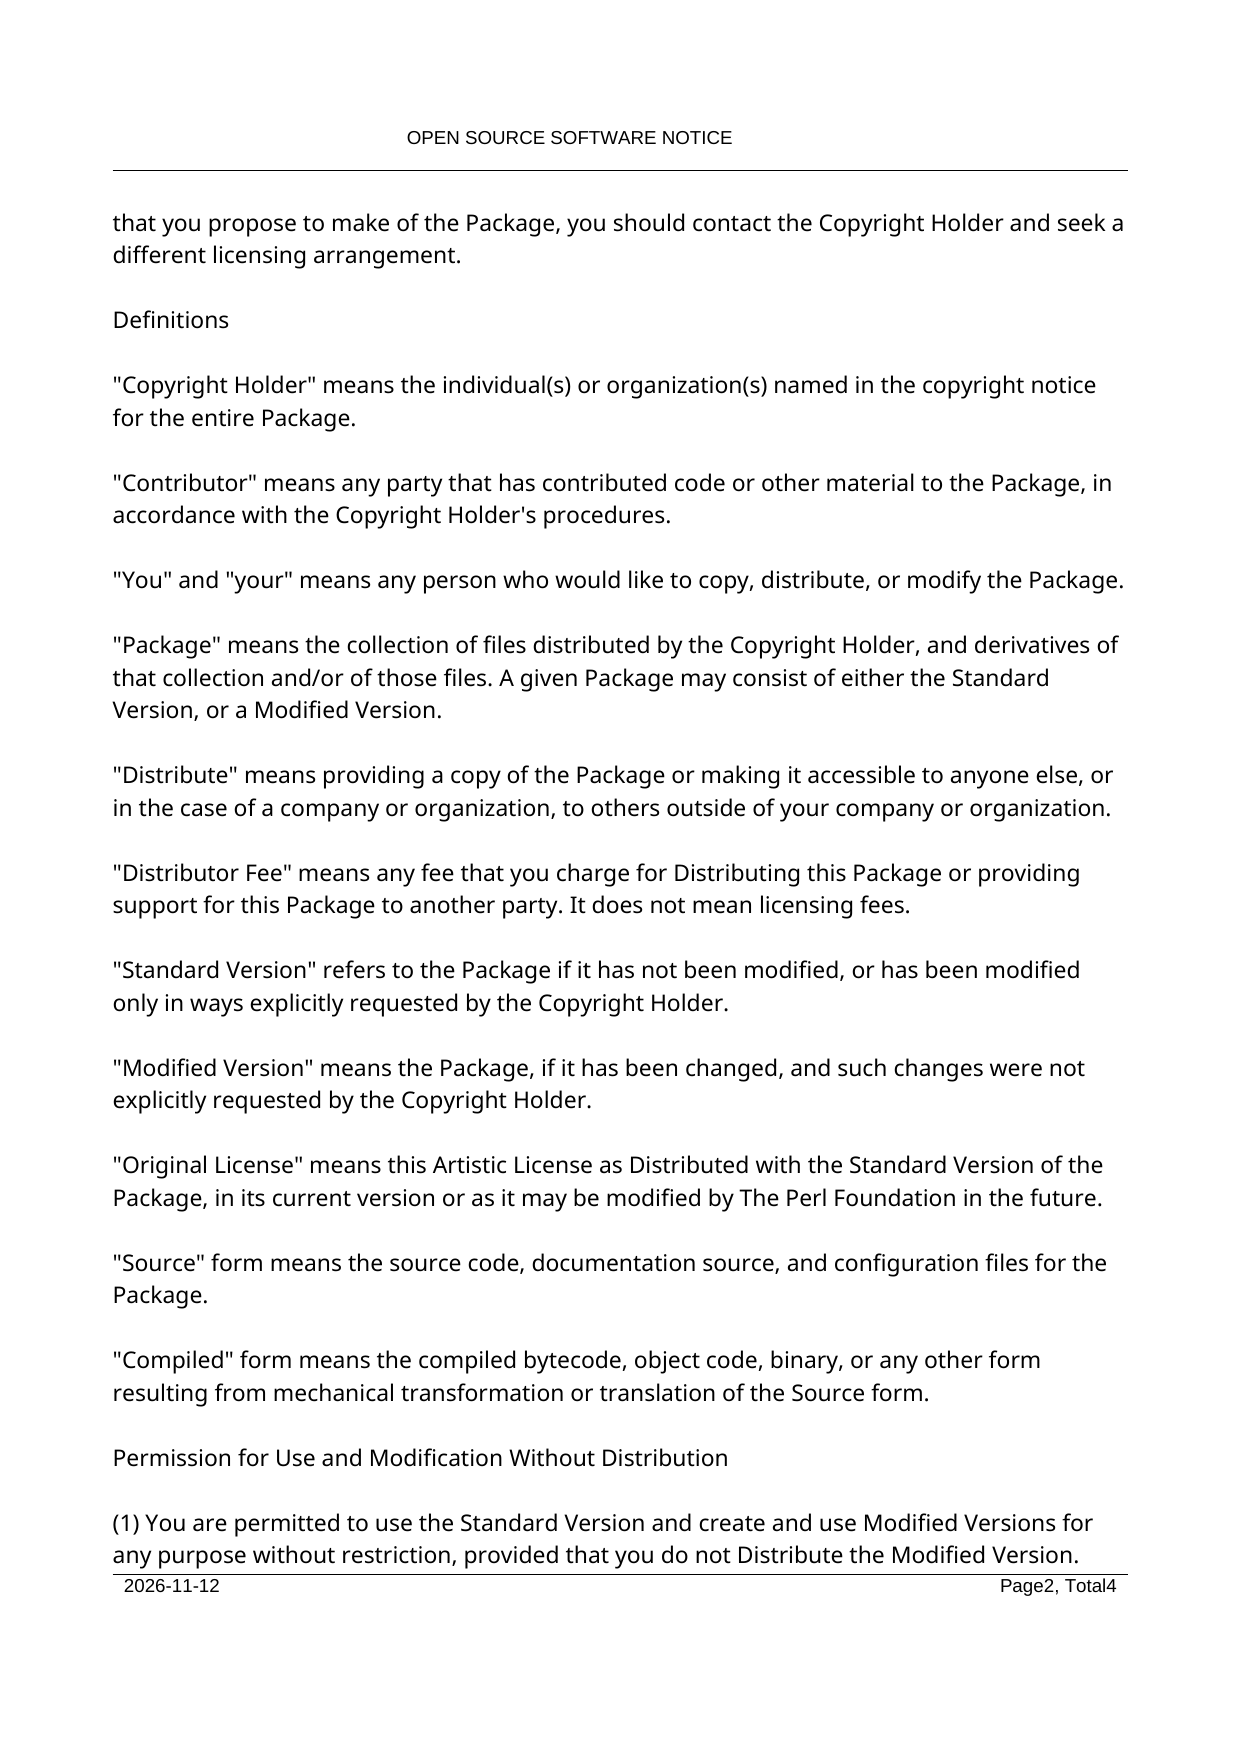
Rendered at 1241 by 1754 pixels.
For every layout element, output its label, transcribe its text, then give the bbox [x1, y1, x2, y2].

text "Copyright Holder" means the individual(s) or organization(s) named in the copyright notice for the entire Package. [112, 369, 1128, 434]
text "Compiled" form means the compiled bytecode, object code, binary, or any other form resulting from mechanical transformation or translation of the Source form. [112, 1344, 1128, 1409]
text "Package" means the collection of files distributed by the Copyright Holder, and derivatives of that collection and/or of those files. A given Package may consist of either the Standard Version, or a Modified Version. [112, 629, 1128, 726]
text Definitions [112, 304, 1128, 336]
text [112, 206, 1128, 271]
text "Standard Version" refers to the Package if it has not been modified, or has been modified only in ways explicitly requested by the Copyright Holder. [112, 954, 1128, 1019]
text "Original License" means this Artistic License as Distributed with the Standard Version of the Package, in its current version or as it may be modified by The Perl Foundation in the future. [112, 1149, 1128, 1214]
text Permission for Use and Modification Without Distribution [112, 1441, 1128, 1474]
text "Distribute" means providing a copy of the Package or making it accessible to anyone else, or in the case of a company or organization, to others outside of your company or organization. [112, 759, 1128, 824]
text "Distributor Fee" means any fee that you charge for Distributing this Package or providing support for this Package to another party. It does not mean licensing fees. [112, 856, 1128, 921]
text "Modified Version" means the Package, if it has been changed, and such changes were not explicitly requested by the Copyright Holder. [112, 1051, 1128, 1116]
text (1) You are permitted to use the Standard Version and create and use Modified Versions for any purpose without restriction, provided that you do not Distribute the Modified Version. [112, 1506, 1128, 1571]
text "You" and "your" means any person who would like to copy, distribute, or modify the Package. [112, 564, 1128, 596]
text "Contributor" means any party that has contributed code or other material to the Package, in accordance with the Copyright Holder's procedures. [112, 466, 1128, 531]
text "Source" form means the source code, documentation source, and configuration files for the Package. [112, 1246, 1128, 1311]
